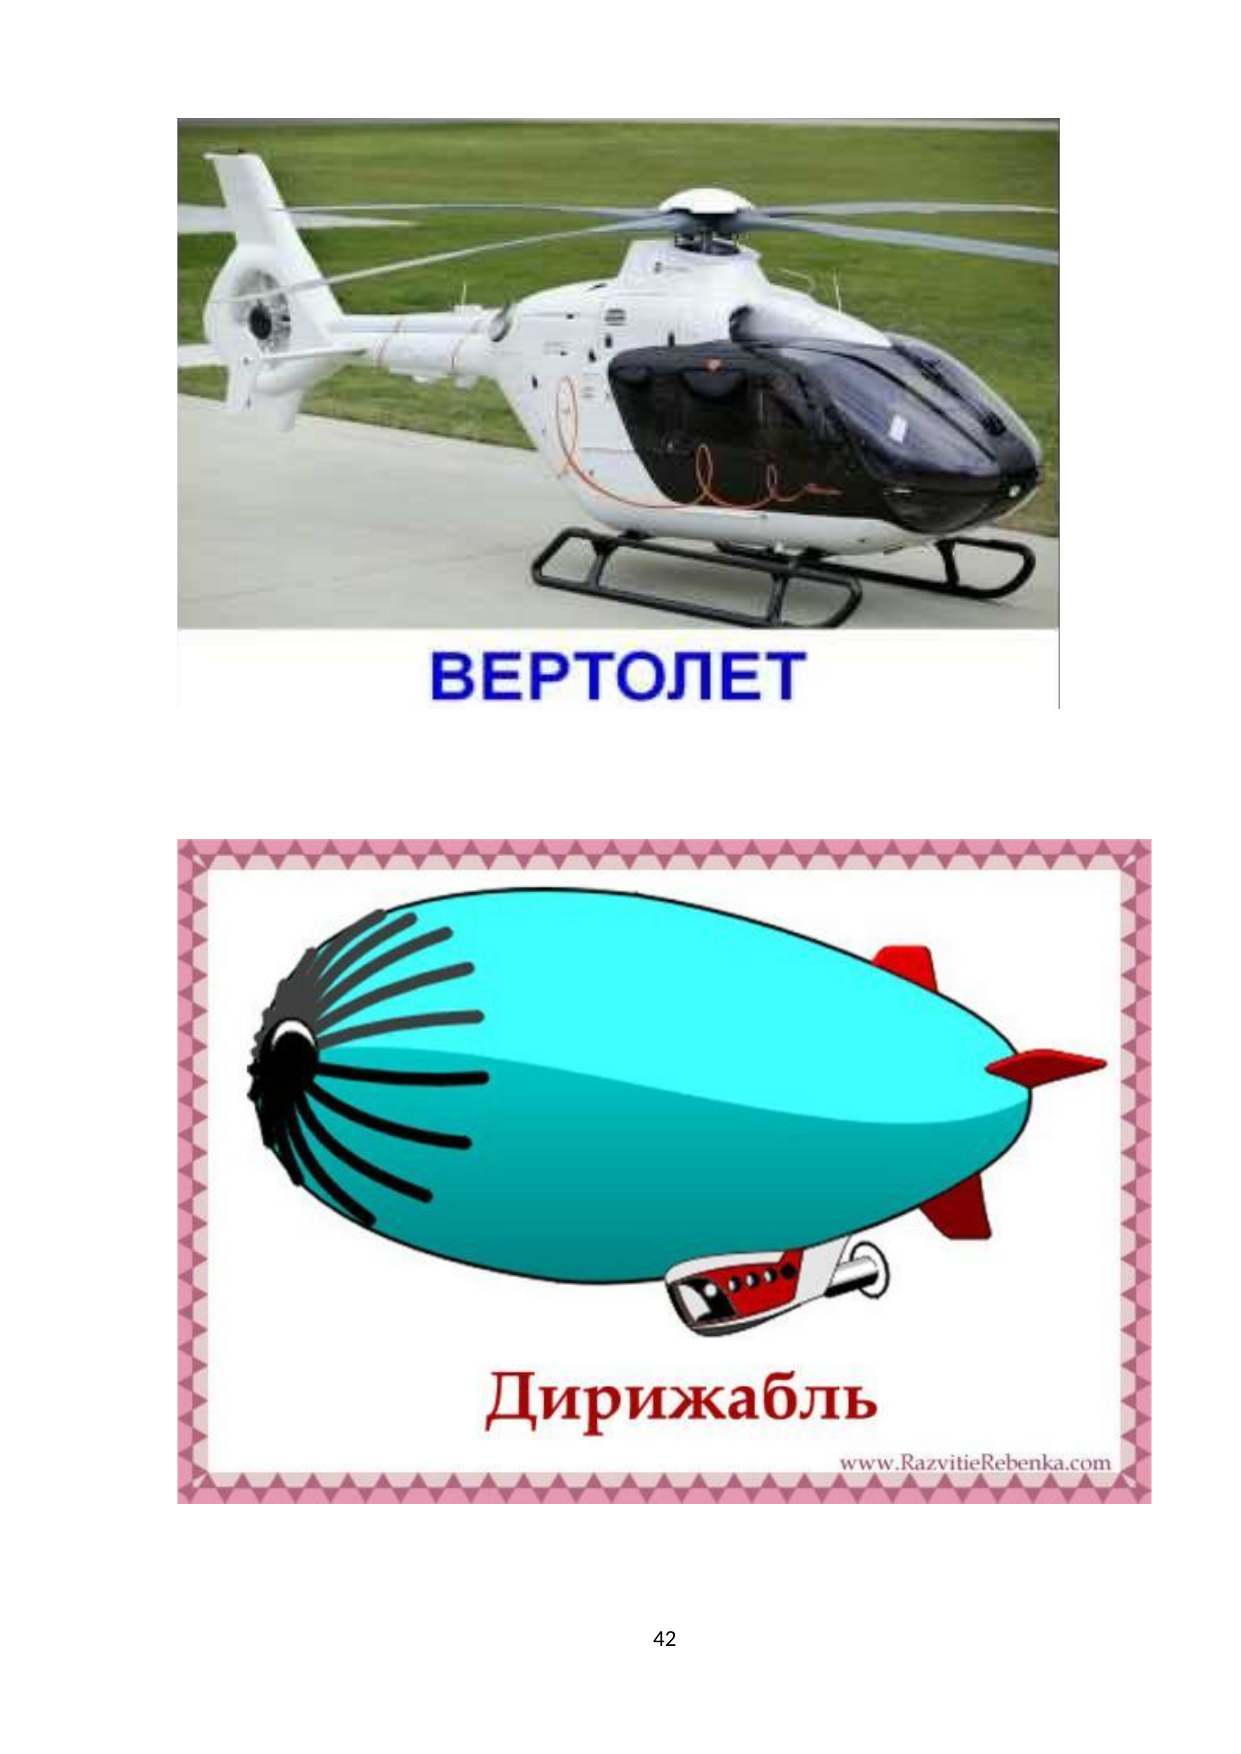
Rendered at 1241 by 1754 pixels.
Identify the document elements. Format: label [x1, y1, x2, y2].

picture [177, 839, 1152, 1504]
picture [177, 118, 1060, 709]
